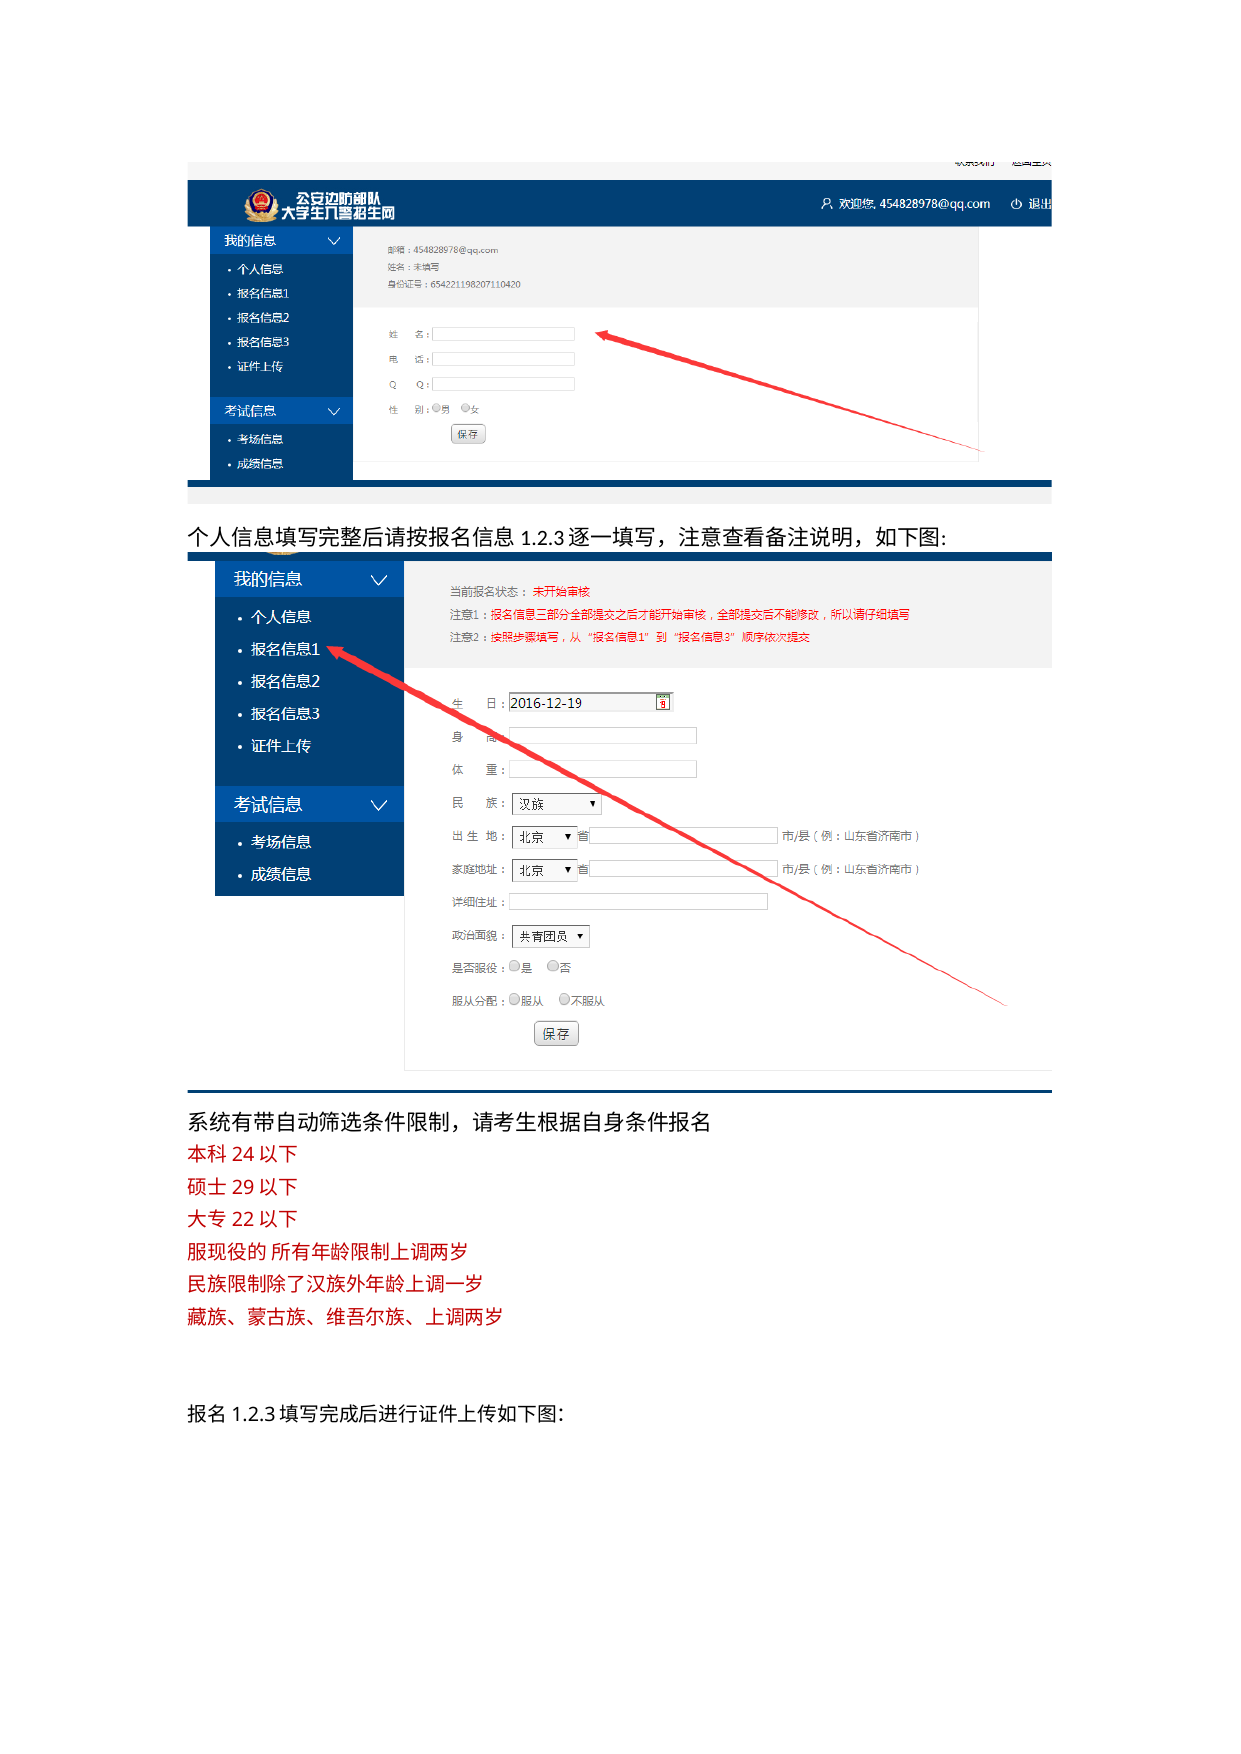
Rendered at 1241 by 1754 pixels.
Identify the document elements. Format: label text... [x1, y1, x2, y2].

text 报名1.2.3填写完成后进行证件上传如下图： [187, 1397, 1053, 1429]
text 本科 24以下 硕士 29以下 大专 22以下 服现役的 所有年龄限制上调两岁 民族限制除了汉族外年龄上调一岁 藏族、蒙古族、维吾尔族、上调两岁 [187, 1137, 1053, 1332]
picture [187, 552, 1052, 1093]
text 系统有带自动筛选条件限制，请考生根据自身条件报名 [187, 1104, 1053, 1137]
text 个人信息填写完整后请按报名信息1.2.3逐一填写，注意查看备注说明，如下图: [187, 519, 1053, 552]
picture [187, 162, 1052, 504]
